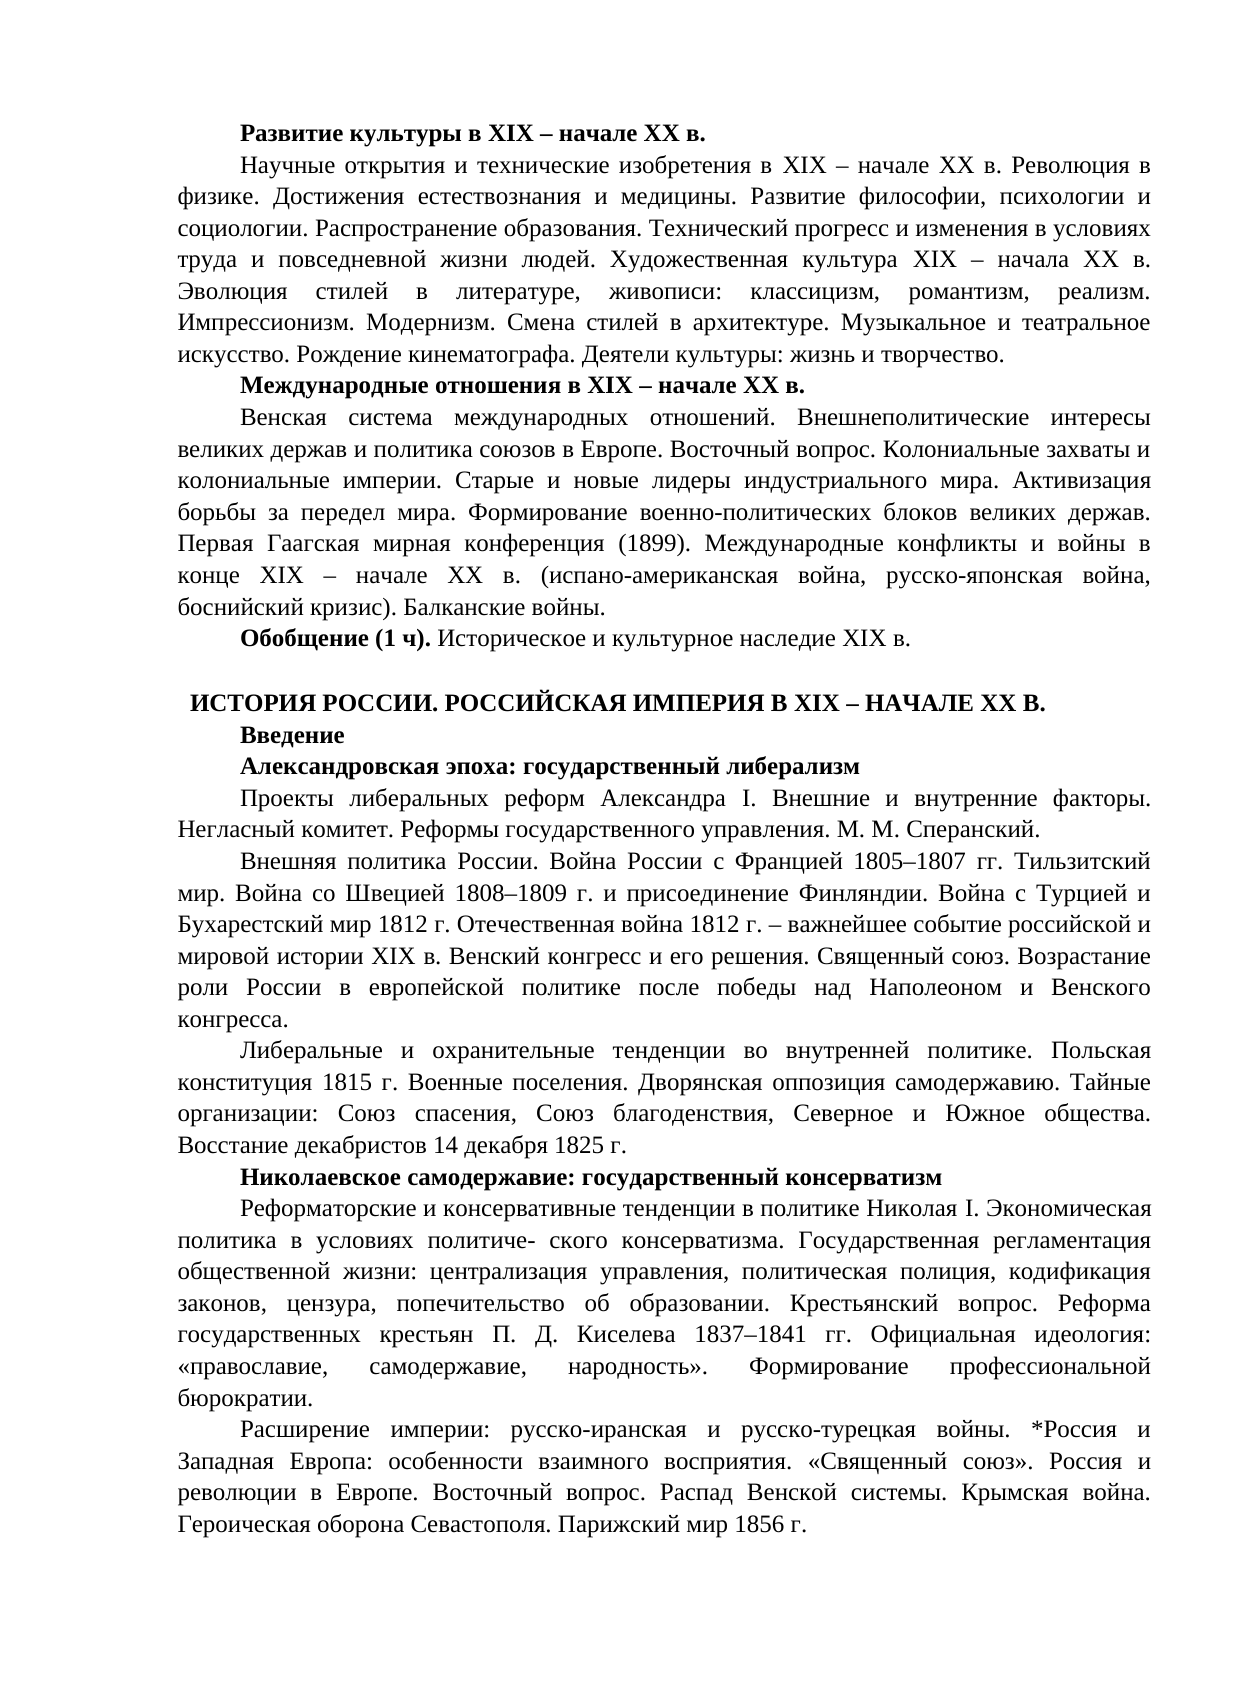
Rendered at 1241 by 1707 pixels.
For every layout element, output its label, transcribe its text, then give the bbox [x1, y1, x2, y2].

text Обобщение (1 ч). Историческое и культурное наследие XIX в. [177, 623, 1152, 652]
text Проекты либеральных реформ Александра I. Внешние и внутренние факторы. Негласный комитет. Реформы государственного управления. М. М. Сперанский. [177, 783, 1152, 843]
text Расширение империи: русско-иранская и русско-турецкая войны. *Россия и Западная Европа: особенности взаимного восприятия. «Священный союз». Россия и революции в Европе. Восточный вопрос. Распад Венской системы. Крымская война. Героическая оборона Севастополя. Парижский мир 1856 г. [177, 1414, 1152, 1538]
text Николаевское самодержавие: государственный консерватизм [177, 1162, 1152, 1190]
text Венская система международных отношений. Внешнеполитические интересы великих держав и политика союзов в Европе. Восточный вопрос. Колониальные захваты и колониальные империи. Старые и новые лидеры индустриального мира. Активизация борьбы за передел мира. Формирование военно-политических блоков великих держав. Первая Гаагская мирная конференция (1899). Международные конфликты и войны в конце XIX – начале ХХ в. (испано-американская война, русско-японская война, боснийский кризис). Балканские войны. [177, 402, 1152, 620]
text Либеральные и охранительные тенденции во внутренней политике. Польская конституция 1815 г. Военные поселения. Дворянская оппозиция самодержавию. Тайные организации: Союз спасения, Союз благоденствия, Северное и Южное общества. Восстание декабристов 14 декабря 1825 г. [177, 1035, 1152, 1159]
text Внешняя политика России. Война России с Францией 1805–1807 гг. Тильзитский мир. Война со Швецией 1808–1809 г. и присоединение Финляндии. Война с Турцией и Бухарестский мир 1812 г. Отечественная война 1812 г. – важнейшее событие российской и мировой истории XIX в. Венский конгресс и его решения. Священный союз. Возрастание роли России в европейской политике после победы над Наполеоном и Венского конгресса. [177, 846, 1152, 1033]
text Развитие культуры в XIX – начале ХХ в. [177, 118, 1152, 147]
text ИСТОРИЯ РОССИИ. РОССИЙСКАЯ ИМПЕРИЯ В XIX – НАЧАЛЕ XX В. [190, 688, 1152, 717]
text Александровская эпоха: государственный либерализм [177, 751, 1152, 780]
text Научные открытия и технические изобретения в XIX – начале ХХ в. Революция в физике. Достижения естествознания и медицины. Развитие философии, психологии и социологии. Распространение образования. Технический прогресс и изменения в условиях труда и повседневной жизни людей. Художественная культура XIX – начала ХХ в. Эволюция стилей в литературе, живописи: классицизм, романтизм, реализм. Импрессионизм. Модернизм. Смена стилей в архитектуре. Музыкальное и театральное искусство. Рождение кинематографа. Деятели культуры: жизнь и творчество. [177, 150, 1152, 368]
text Реформаторские и консервативные тенденции в политике Николая I. Экономическая политика в условиях политиче- ского консерватизма. Государственная регламентация общественной жизни: централизация управления, политическая полиция, кодификация законов, цензура, попечительство об образовании. Крестьянский вопрос. Реформа государственных крестьян П. Д. Киселева 1837–1841 гг. Официальная идеология: «православие, самодержавие, народность». Формирование профессиональной бюрократии. [177, 1193, 1152, 1411]
text Международные отношения в XIX – начале XX в. [177, 371, 1152, 399]
text Введение [177, 720, 1152, 748]
